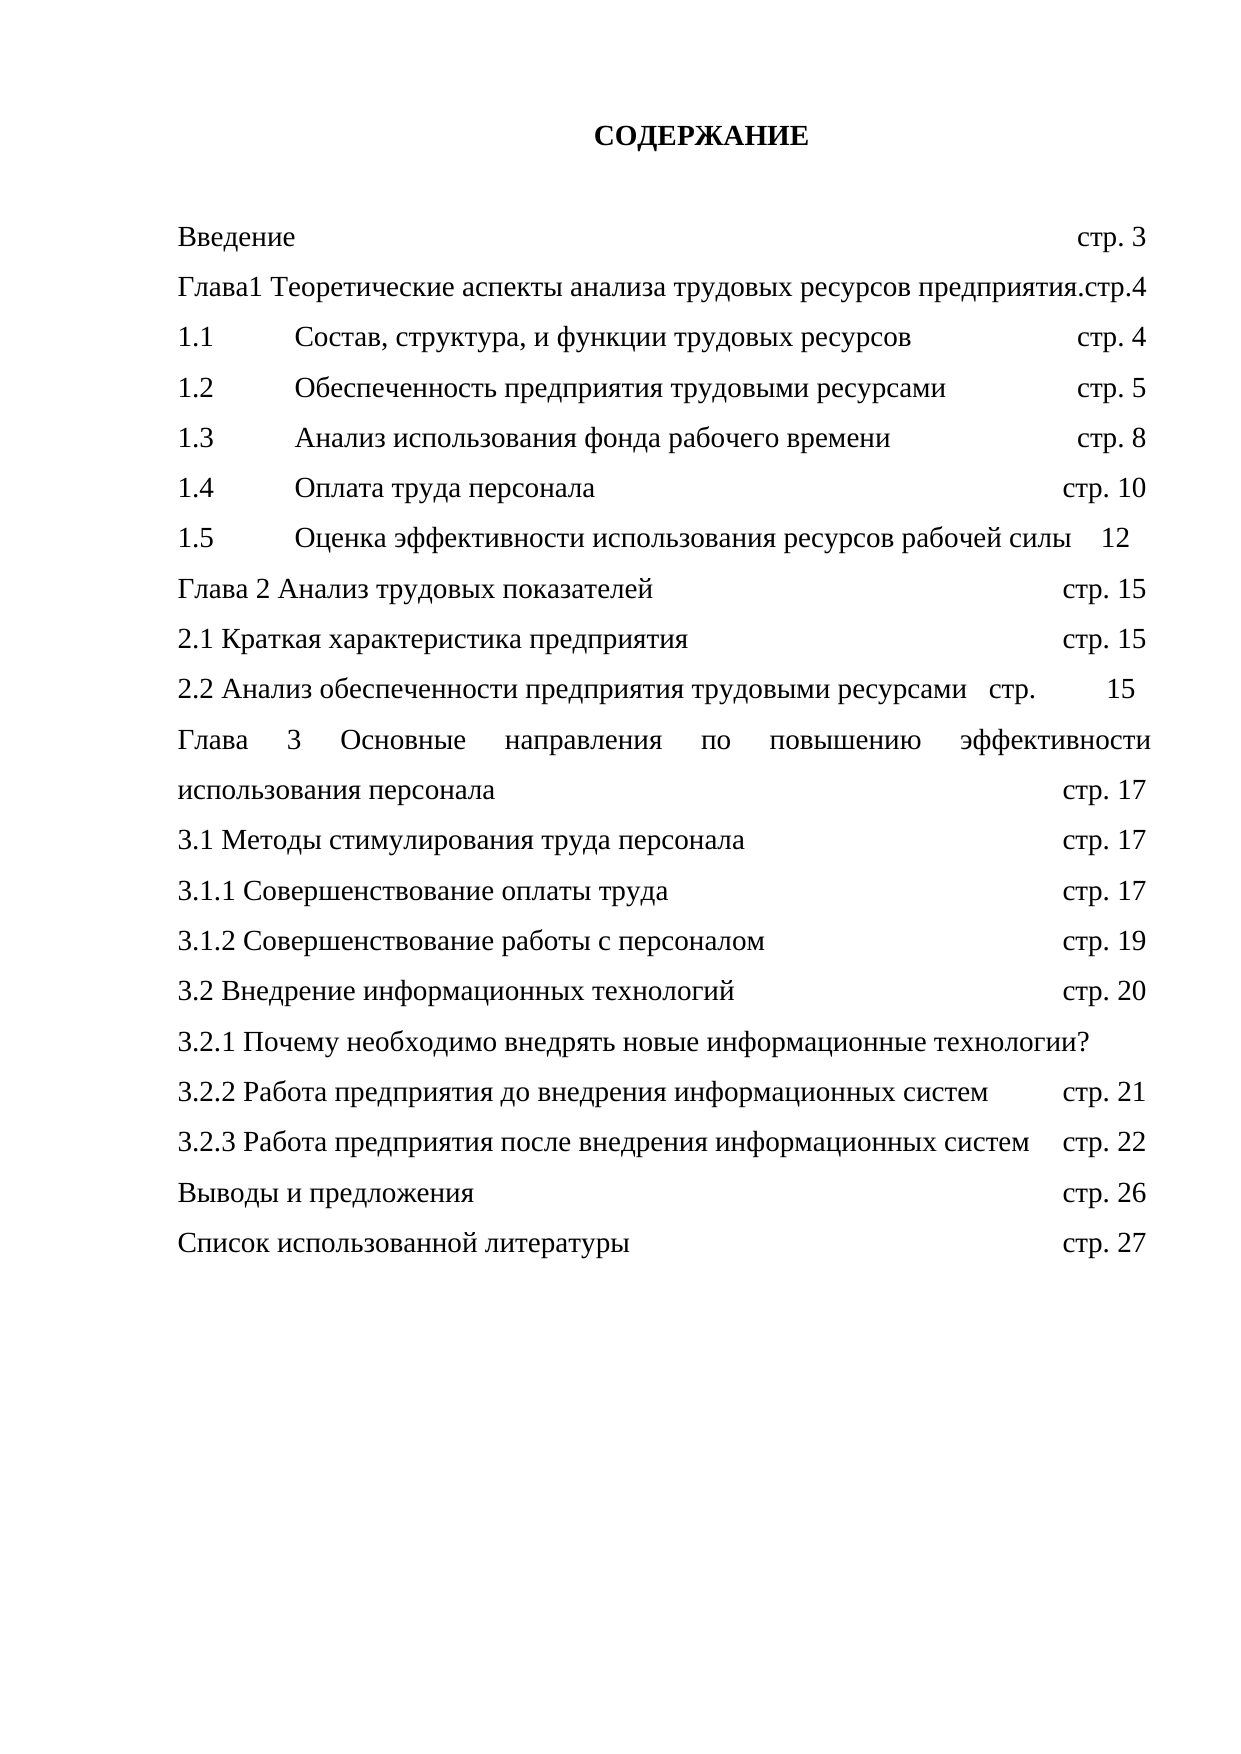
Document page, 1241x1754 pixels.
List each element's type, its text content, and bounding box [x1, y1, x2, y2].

list Оплата труда персонала стр. 10 [177, 470, 1152, 504]
text 3.2.2 Работа предприятия до внедрения информационных систем стр. 21 [177, 1074, 1152, 1108]
text Глава 2 Анализ трудовых показателей стр. 15 [177, 571, 1152, 604]
text 3.1 Методы стимулирования труда персонала стр. 17 [177, 822, 1152, 856]
text Введение стр. 3 [177, 219, 1152, 252]
text 2.2 Анализ обеспеченности предприятия трудовыми ресурсами стр. 15 [177, 672, 1152, 705]
text Список использованной литературы стр. 27 [177, 1225, 1152, 1258]
list Анализ использования фонда рабочего времени стр. 8 [177, 420, 1152, 453]
list Состав, структура, и функции трудовых ресурсов стр. 4 [177, 319, 1152, 353]
text 2.1 Краткая характеристика предприятия стр. 15 [177, 621, 1152, 655]
text Глава 3 Основные направления по повышению эффективности использования персонала стр. 17 [177, 722, 1152, 806]
list Обеспеченность предприятия трудовыми ресурсами стр. 5 [177, 370, 1152, 403]
text СОДЕРЖАНИЕ [177, 118, 1152, 152]
text Глава1 Теоретические аспекты анализа трудовых ресурсов предприятия.стр.4 [177, 269, 1152, 303]
text 3.2.1 Почему необходимо внедрять новые информационные технологии? [177, 1024, 1152, 1057]
text 3.2.3 Работа предприятия после внедрения информационных систем стр. 22 [177, 1124, 1152, 1158]
list Оценка эффективности использования ресурсов рабочей силы 12 [177, 521, 1152, 554]
text Выводы и предложения стр. 26 [177, 1175, 1152, 1208]
text 3.2 Внедрение информационных технологий стр. 20 [177, 973, 1152, 1007]
text 3.1.2 Совершенствование работы с персоналом стр. 19 [177, 923, 1152, 957]
text 3.1.1 Совершенствование оплаты труда стр. 17 [177, 873, 1152, 906]
